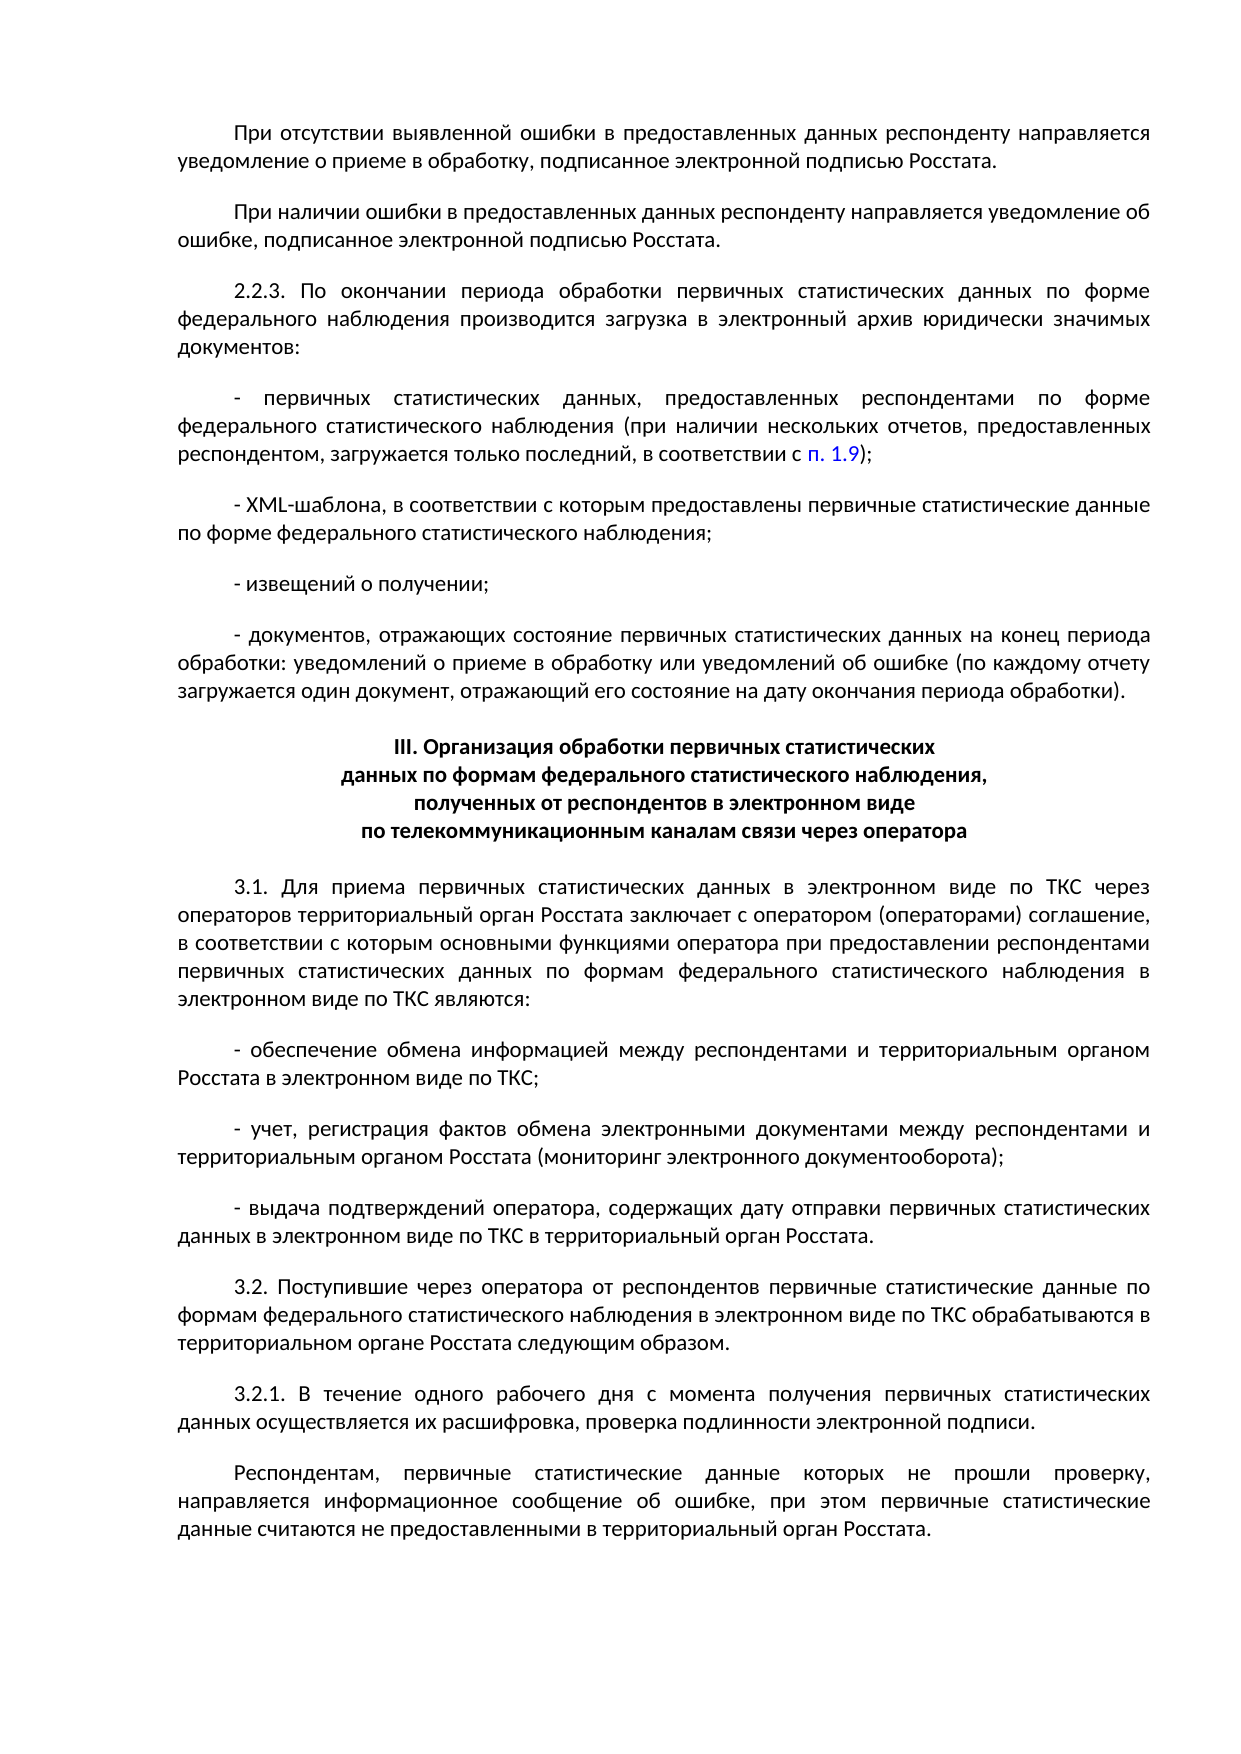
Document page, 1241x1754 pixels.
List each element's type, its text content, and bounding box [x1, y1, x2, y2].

text по телекоммуникационным каналам связи через оператора [177, 816, 1152, 844]
text Респондентам, первичные статистические данные которых не прошли проверку, направляется информационное сообщение об ошибке, при этом первичные статистические данные считаются не предоставленными в территориальный орган Росстата. [177, 1458, 1152, 1542]
text III. Организация обработки первичных статистических [177, 732, 1152, 760]
text - обеспечение обмена информацией между респондентами и территориальным органом Росстата в электронном виде по ТКС; [177, 1035, 1152, 1091]
text При наличии ошибки в предоставленных данных респонденту направляется уведомление об ошибке, подписанное электронной подписью Росстата. [177, 197, 1152, 253]
text 3.1. Для приема первичных статистических данных в электронном виде по ТКС через операторов территориальный орган Росстата заключает с оператором (операторами) соглашение, в соответствии с которым основными функциями оператора при предоставлении респондентами первичных статистических данных по формам федерального статистического наблюдения в электронном виде по ТКС являются: [177, 872, 1152, 1012]
text 3.2. Поступившие через оператора от респондентов первичные статистические данные по формам федерального статистического наблюдения в электронном виде по ТКС обрабатываются в территориальном органе Росстата следующим образом. [177, 1272, 1152, 1356]
text данных по формам федерального статистического наблюдения, [177, 760, 1152, 788]
text - выдача подтверждений оператора, содержащих дату отправки первичных статистических данных в электронном виде по ТКС в территориальный орган Росстата. [177, 1193, 1152, 1249]
text - документов, отражающих состояние первичных статистических данных на конец периода обработки: уведомлений о приеме в обработку или уведомлений об ошибке (по каждому отчету загружается один документ, отражающий его состояние на дату окончания периода обработки). [177, 620, 1152, 704]
text - первичных статистических данных, предоставленных респондентами по форме федерального статистического наблюдения (при наличии нескольких отчетов, предоставленных респондентом, загружается только последний, в соответствии с п. 1.9); [177, 383, 1152, 467]
text 2.2.3. По окончании периода обработки первичных статистических данных по форме федерального наблюдения производится загрузка в электронный архив юридически значимых документов: [177, 276, 1152, 360]
text - извещений о получении; [177, 569, 1152, 597]
text - учет, регистрация фактов обмена электронными документами между респондентами и территориальным органом Росстата (мониторинг электронного документооборота); [177, 1114, 1152, 1170]
text полученных от респондентов в электронном виде [177, 788, 1152, 816]
text При отсутствии выявленной ошибки в предоставленных данных респонденту направляется уведомление о приеме в обработку, подписанное электронной подписью Росстата. [177, 118, 1152, 174]
text - XML-шаблона, в соответствии с которым предоставлены первичные статистические данные по форме федерального статистического наблюдения; [177, 490, 1152, 546]
text 3.2.1. В течение одного рабочего дня с момента получения первичных статистических данных осуществляется их расшифровка, проверка подлинности электронной подписи. [177, 1379, 1152, 1435]
